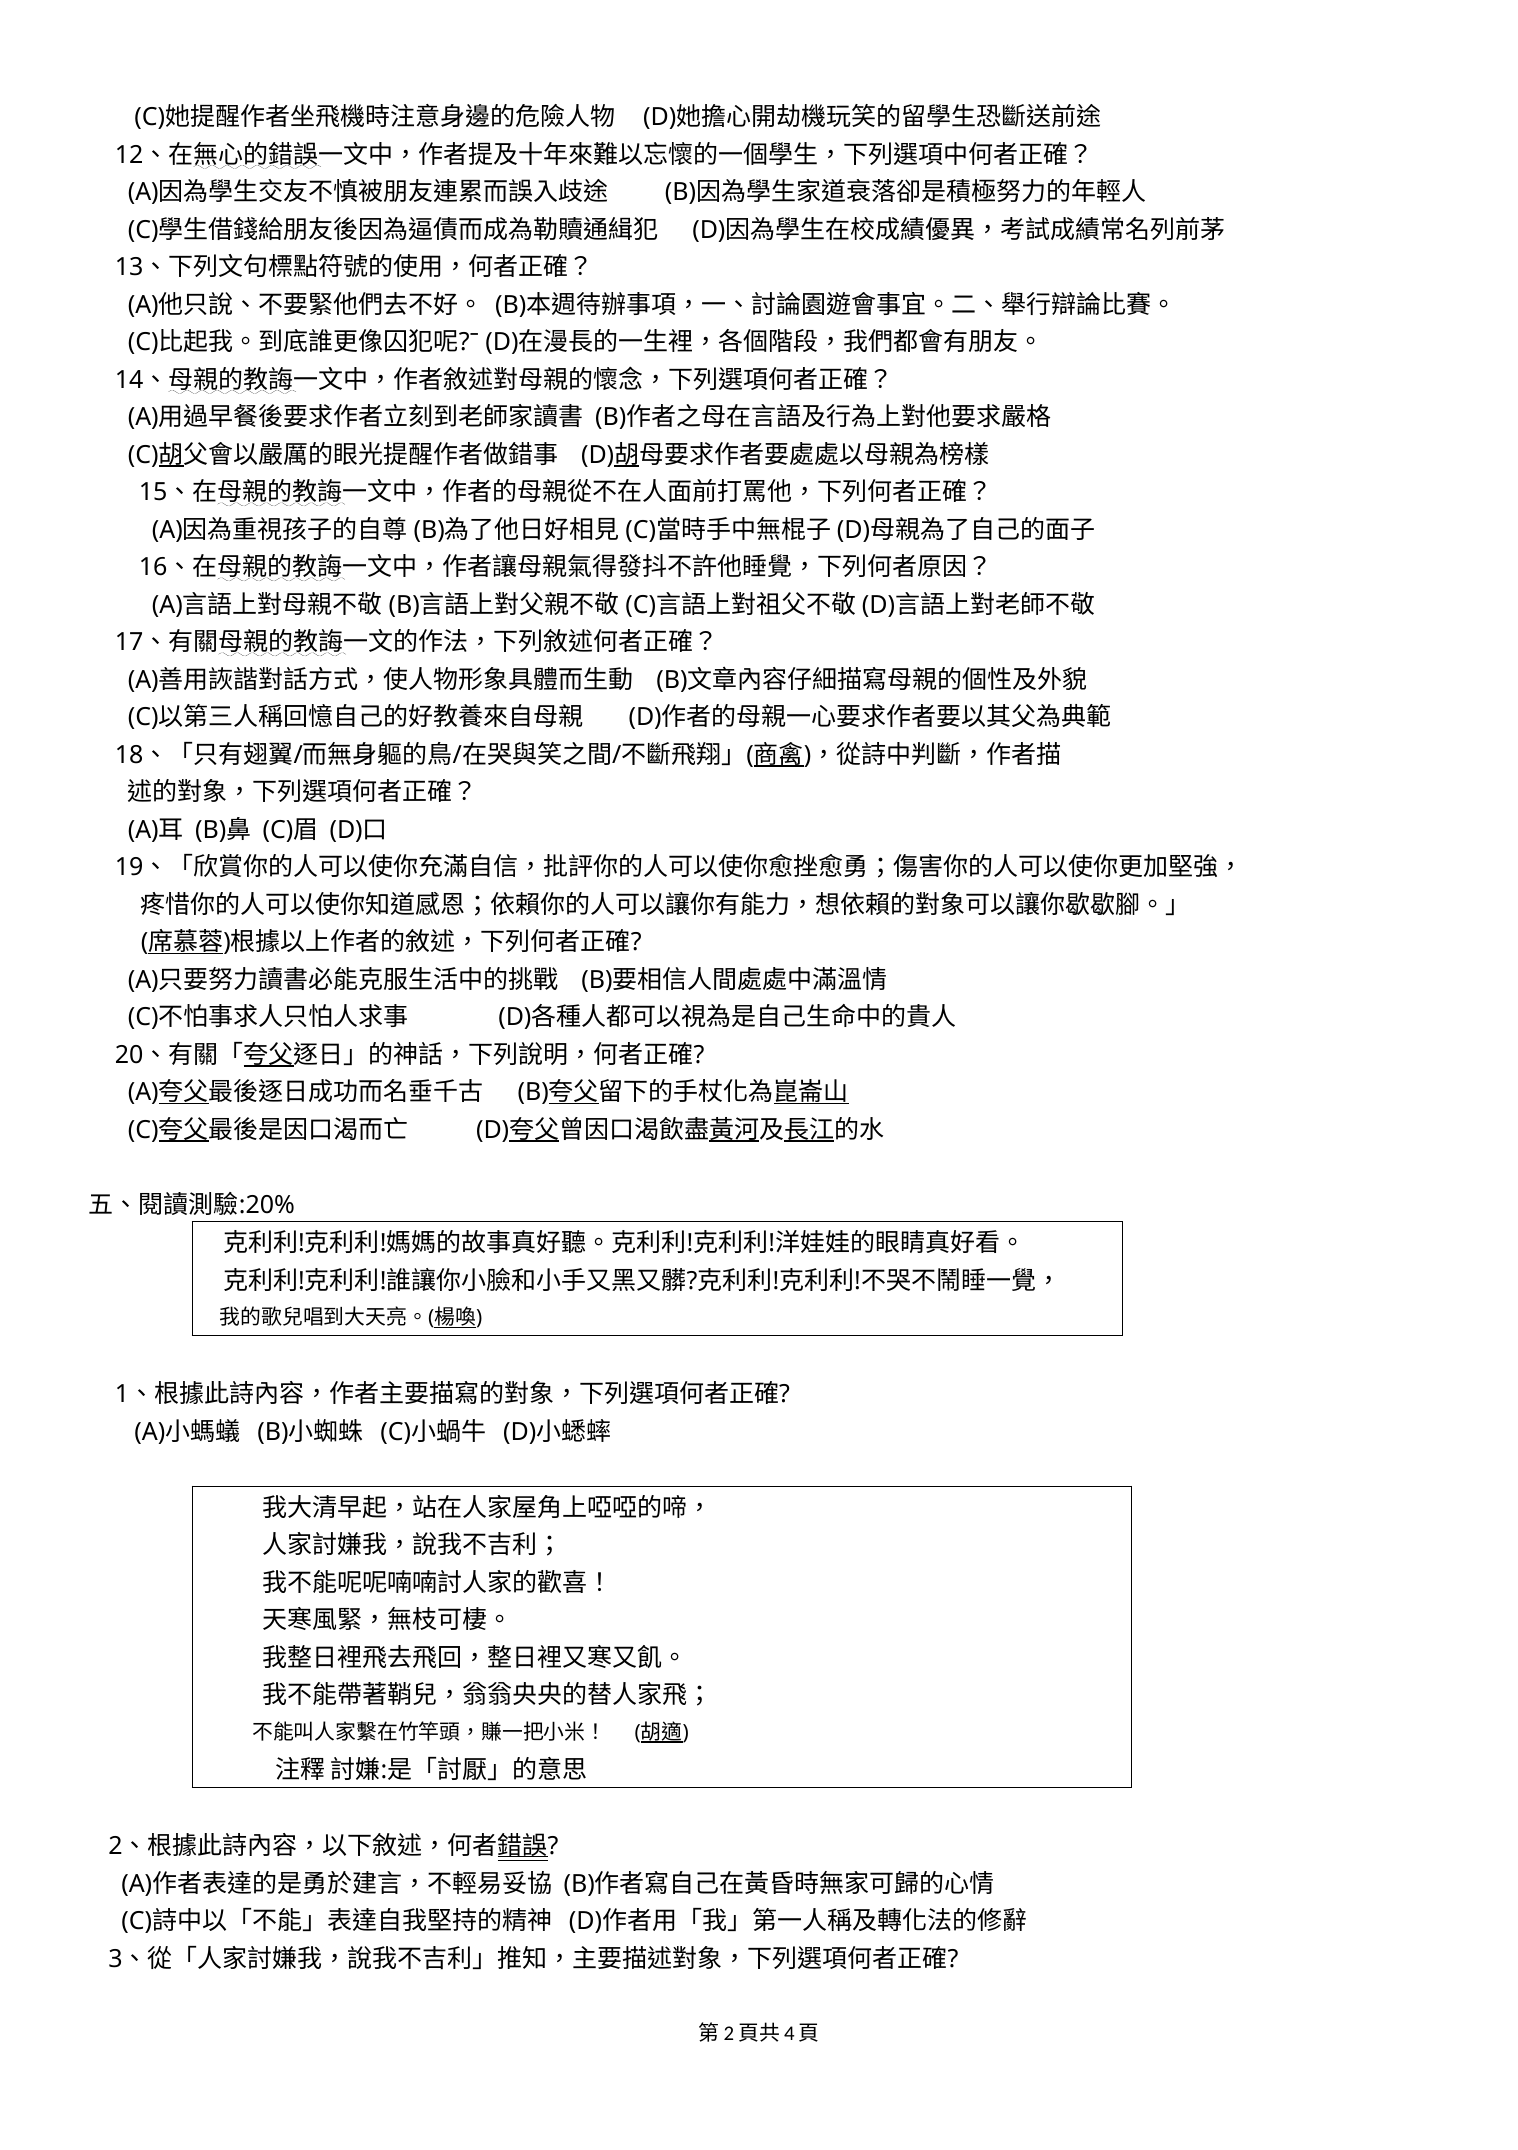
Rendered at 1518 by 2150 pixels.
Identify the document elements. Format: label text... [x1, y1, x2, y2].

text (C)她提醒作者坐飛機時注意身邊的危險人物 (D)她擔心開劫機玩笑的留學生恐斷送前途 [89, 96, 1429, 133]
text 14、母親的教誨一文中，作者敘述對母親的懷念，下列選項何者正確？ [89, 358, 1429, 396]
text (C)胡父會以嚴厲的眼光提醒作者做錯事 (D)胡母要求作者要處處以母親為榜樣 [89, 433, 1429, 471]
table_header 克利利!克利利!媽媽的故事真好聽。克利利!克利利!洋娃娃的眼睛真好看。 克利利!克利利!誰讓你小臉和小手又黑又髒?克利利!克利利!不哭不鬧睡一覺， 我的歌兒唱到大天亮。(楊喚) [193, 1222, 1122, 1334]
text 16、在母親的教誨一文中，作者讓母親氣得發抖不許他睡覺，下列何者原因？ [89, 546, 1429, 583]
text (C)比起我。到底誰更像囚犯呢?ˉ (D)在漫長的一生裡，各個階段，我們都會有朋友。 [89, 321, 1429, 358]
text 五、閱讀測驗:20% [89, 1183, 1429, 1221]
text (A)他只說、不要緊他們去不好。 (B)本週待辦事項，一、討論園遊會事宜。二、舉行辯論比賽。 [89, 283, 1429, 321]
text 疼惜你的人可以使你知道感恩；依賴你的人可以讓你有能力，想依賴的對象可以讓你歇歇腳。」 [89, 883, 1429, 921]
text (A)善用詼諧對話方式，使人物形象具體而生動 (B)文章內容仔細描寫母親的個性及外貌 [89, 658, 1429, 696]
text (A)夸父最後逐日成功而名垂千古 (B)夸父留下的手杖化為崑崙山 [89, 1071, 1429, 1108]
text 17、有關母親的教誨一文的作法，下列敘述何者正確？ [89, 621, 1429, 658]
text (席慕蓉)根據以上作者的敘述，下列何者正確? [89, 921, 1429, 958]
text (C)學生借錢給朋友後因為逼債而成為勒贖通緝犯 (D)因為學生在校成績優異，考試成績常名列前茅 [89, 208, 1429, 246]
text 3、從「人家討嫌我，說我不吉利」推知，主要描述對象，下列選項何者正確? [89, 1938, 1429, 1975]
text 20、有關「夸父逐日」的神話，下列說明，何者正確? [89, 1033, 1429, 1071]
text (A)作者表達的是勇於建言，不輕易妥協 (B)作者寫自己在黃昏時無家可歸的心情 [89, 1863, 1429, 1900]
text (A)用過早餐後要求作者立刻到老師家讀書 (B)作者之母在言語及行為上對他要求嚴格 [89, 396, 1429, 433]
text 1、根據此詩內容，作者主要描寫的對象，下列選項何者正確? [89, 1373, 1429, 1411]
text (A)言語上對母親不敬 (B)言語上對父親不敬 (C)言語上對祖父不敬 (D)言語上對老師不敬 [89, 583, 1429, 621]
text 2、根據此詩內容，以下敘述，何者錯誤? [89, 1825, 1429, 1863]
text (C)不怕事求人只怕人求事 (D)各種人都可以視為是自己生命中的貴人 [89, 996, 1429, 1033]
text 述的對象，下列選項何者正確？ [89, 771, 1429, 808]
text (A)只要努力讀書必能克服生活中的挑戰 (B)要相信人間處處中滿溫情 [89, 958, 1429, 996]
text 15、在母親的教誨一文中，作者的母親從不在人面前打罵他，下列何者正確？ [89, 471, 1429, 508]
text 13、下列文句標點符號的使用，何者正確？ [89, 246, 1429, 283]
text (A)耳 (B)鼻 (C)眉 (D)口 [89, 808, 1429, 846]
text (A)因為重視孩子的自尊 (B)為了他日好相見 (C)當時手中無棍子 (D)母親為了自己的面子 [89, 508, 1429, 546]
text (C)以第三人稱回憶自己的好教養來自母親 (D)作者的母親一心要求作者要以其父為典範 [89, 696, 1429, 733]
text 12、在無心的錯誤一文中，作者提及十年來難以忘懷的一個學生，下列選項中何者正確？ [89, 133, 1429, 171]
text (C)夸父最後是因口渴而亡 (D)夸父曾因口渴飲盡黃河及長江的水 [89, 1108, 1429, 1146]
text (C)詩中以「不能」表達自我堅持的精神 (D)作者用「我」第一人稱及轉化法的修辭 [89, 1900, 1429, 1938]
text (A)小螞蟻 (B)小蜘蛛 (C)小蝸牛 (D)小蟋蟀 [89, 1411, 1429, 1448]
text 19、「欣賞你的人可以使你充滿自信，批評你的人可以使你愈挫愈勇；傷害你的人可以使你更加堅強， [89, 846, 1429, 883]
text 18、「只有翅翼/而無身軀的鳥/在哭與笑之間/不斷飛翔」(商禽)，從詩中判斷，作者描 [89, 733, 1429, 771]
text (A)因為學生交友不慎被朋友連累而誤入歧途 (B)因為學生家道衰落卻是積極努力的年輕人 [89, 171, 1429, 208]
